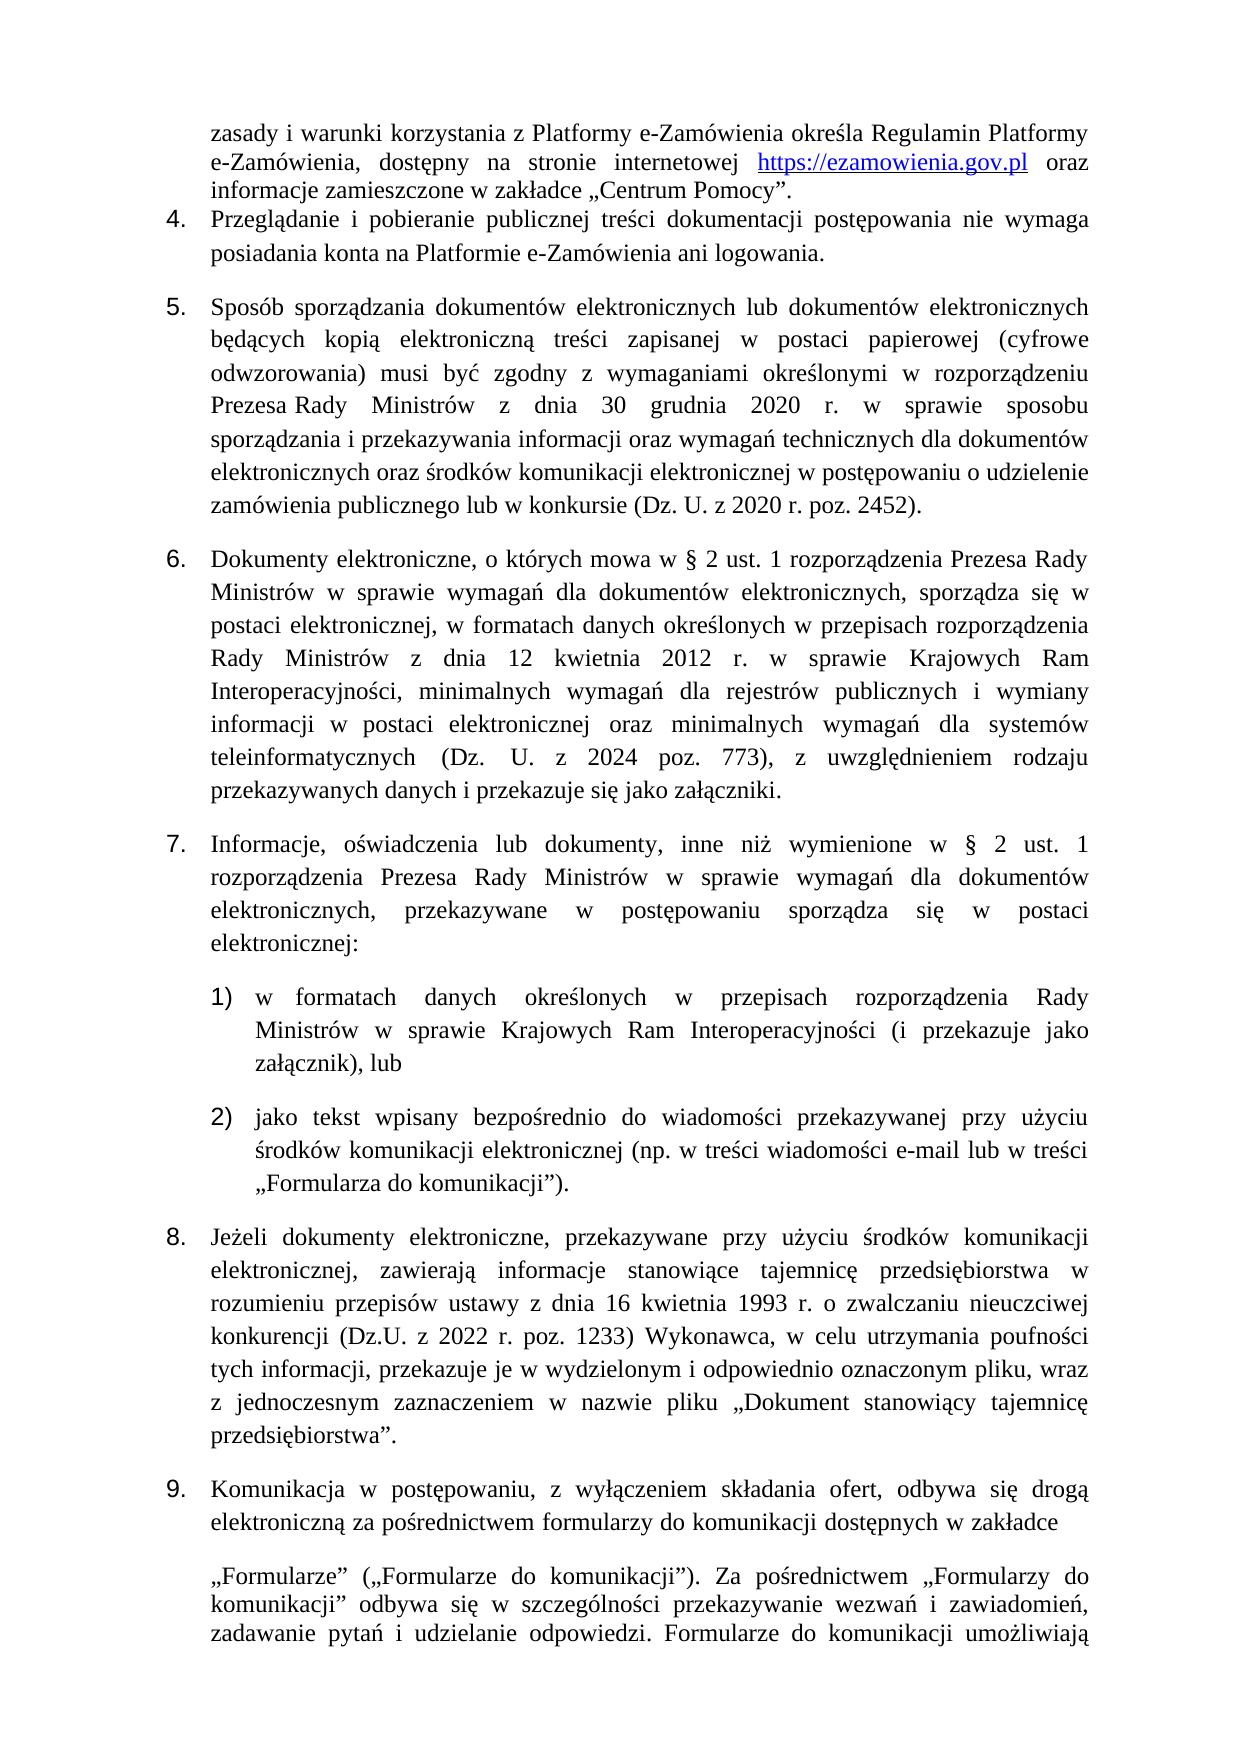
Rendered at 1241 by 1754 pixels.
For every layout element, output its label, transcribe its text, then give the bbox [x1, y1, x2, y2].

list Jeżeli dokumenty elektroniczne, przekazywane przy użyciu środków komunikacji elektronicznej, zawierają informacje stanowiące tajemnicę przedsiębiorstwa w rozumieniu przepisów ustawy z dnia 16 kwietnia 1993 r. o zwalczaniu nieuczciwej konkurencji (Dz.U. z 2022 r. poz. 1233) Wykonawca, w celu utrzymania poufności tych informacji, przekazuje je w wydzielonym i odpowiednio oznaczonym pliku, wraz z jednoczesnym zaznaczeniem w nazwie pliku „Dokument stanowiący tajemnicę przedsiębiorstwa”. [166, 1222, 1089, 1449]
list w formatach danych określonych w przepisach rozporządzenia Rady Ministrów w sprawie Krajowych Ram Interoperacyjności (i przekazuje jako załącznik), lub [210, 982, 1089, 1077]
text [210, 118, 1089, 204]
list Dokumenty elektroniczne, o których mowa w § 2 ust. 1 rozporządzenia Prezesa Rady Ministrów w sprawie wymagań dla dokumentów elektronicznych, sporządza się w postaci elektronicznej, w formatach danych określonych w przepisach rozporządzenia Rady Ministrów z dnia 12 kwietnia 2012 r. w sprawie Krajowych Ram Interoperacyjności, minimalnych wymagań dla rejestrów publicznych i wymiany informacji w postaci elektronicznej oraz minimalnych wymagań dla systemów teleinformatycznych (Dz. U. z 2024 poz. 773), z uwzględnieniem rodzaju przekazywanych danych i przekazuje się jako załączniki. [166, 543, 1089, 803]
list Informacje, oświadczenia lub dokumenty, inne niż wymienione w § 2 ust. 1 rozporządzenia Prezesa Rady Ministrów w sprawie wymagań dla dokumentów elektronicznych, przekazywane w postępowaniu sporządza się w postaci elektronicznej: [166, 829, 1089, 957]
list Komunikacja w postępowaniu, z wyłączeniem składania ofert, odbywa się drogą elektroniczną za pośrednictwem formularzy do komunikacji dostępnych w zakładce [166, 1474, 1089, 1536]
list Przeglądanie i pobieranie publicznej treści dokumentacji postępowania nie wymaga posiadania konta na Platformie e-Zamówienia ani logowania. [166, 204, 1089, 266]
list jako tekst wpisany bezpośrednio do wiadomości przekazywanej przy użyciu środków komunikacji elektronicznej (np. w treści wiadomości e-mail lub w treści „Formularza do komunikacji”). [210, 1102, 1089, 1197]
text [210, 1561, 1089, 1647]
list Sposób sporządzania dokumentów elektronicznych lub dokumentów elektronicznych będących kopią elektroniczną treści zapisanej w postaci papierowej (cyfrowe odwzorowania) musi być zgodny z wymaganiami określonymi w rozporządzeniu Prezesa Rady Ministrów z dnia 30 grudnia 2020 r. w sprawie sposobu sporządzania i przekazywania informacji oraz wymagań technicznych dla dokumentów elektronicznych oraz środków komunikacji elektronicznej w postępowaniu o udzielenie zamówienia publicznego lub w konkursie (Dz. U. z 2020 r. poz. 2452). [166, 291, 1089, 518]
